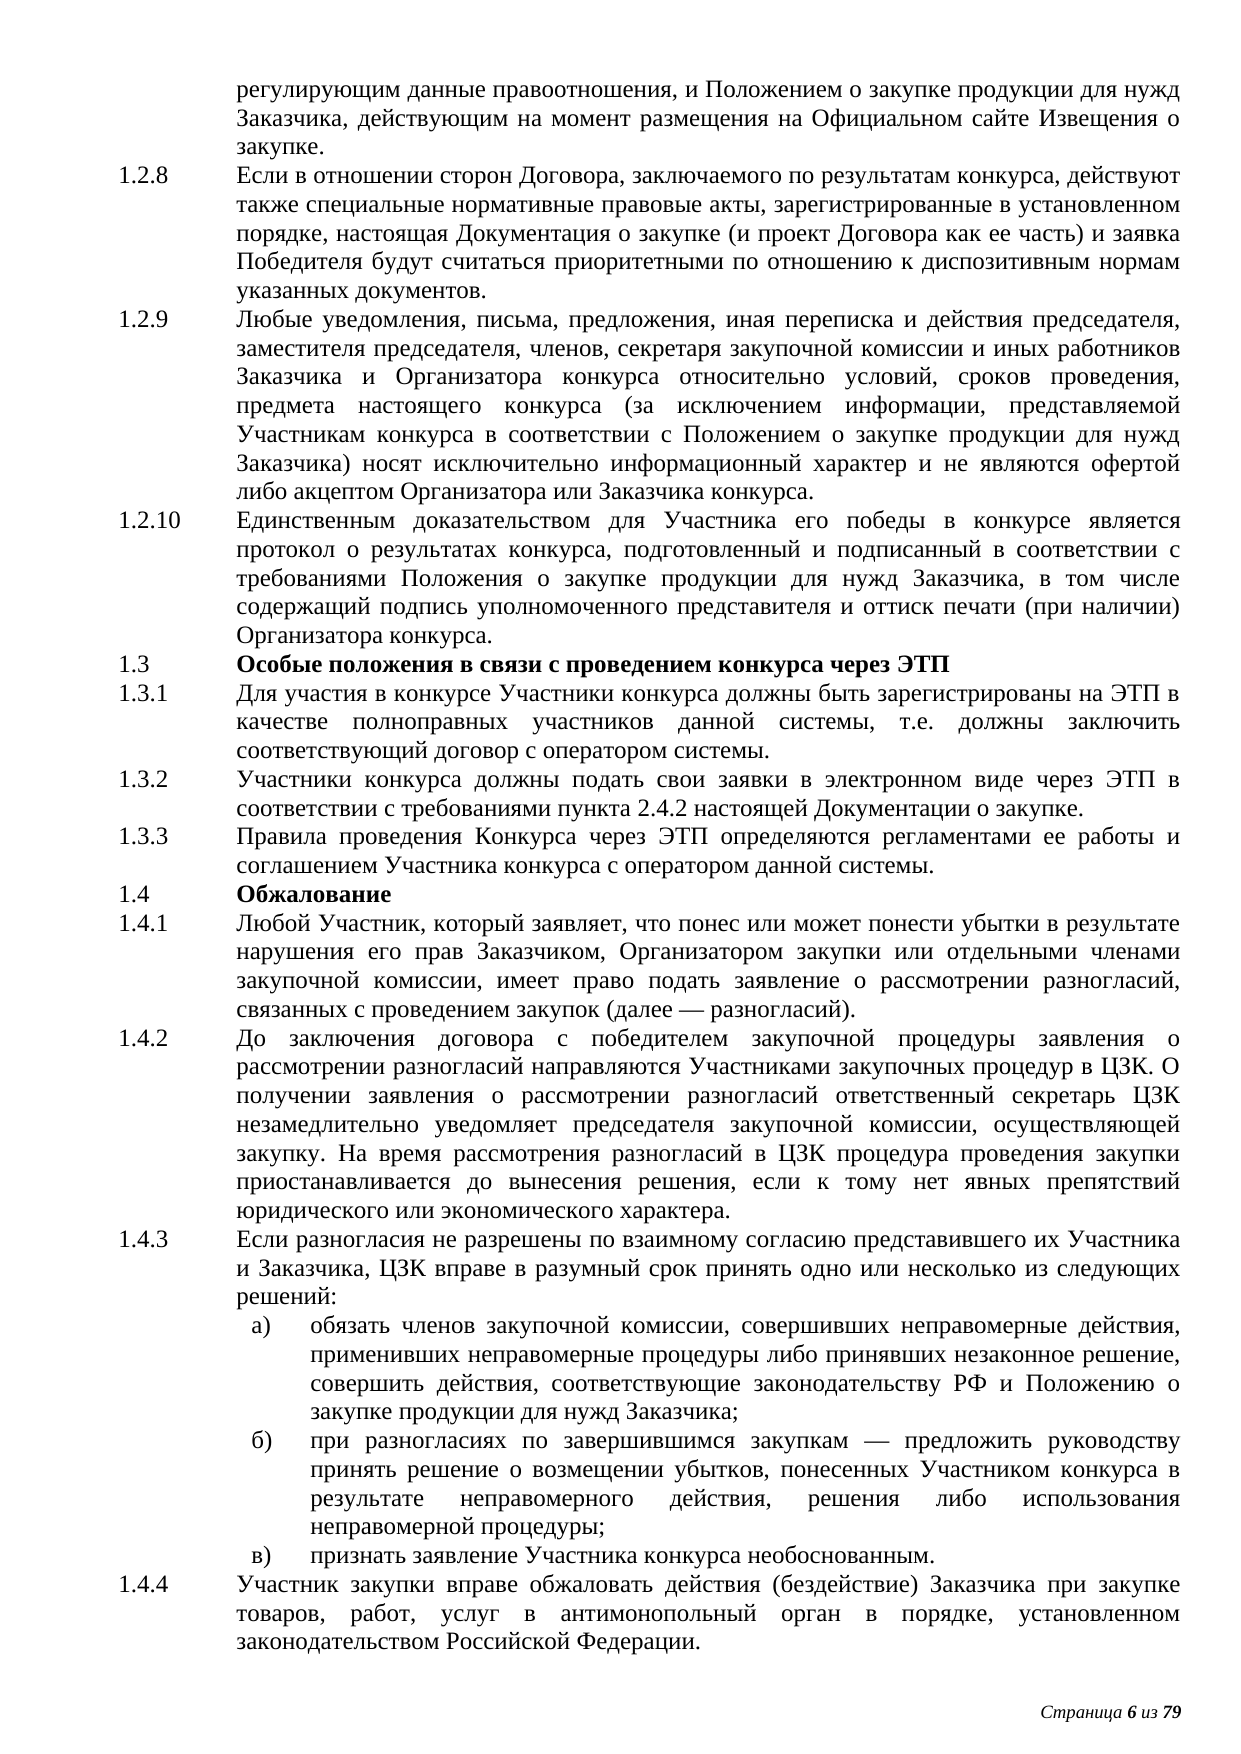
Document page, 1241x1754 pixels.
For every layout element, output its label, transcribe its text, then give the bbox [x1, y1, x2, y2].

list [118, 74, 1181, 160]
text признать заявление Участника конкурса необоснованным. [251, 1540, 1181, 1569]
list Если в отношении сторон Договора, заключаемого по результатам конкурса, действуют также специальные нормативные правовые акты, зарегистрированные в установленном порядке, настоящая Документация о закупке (и проект Договора как ее часть) и заявка Победителя будут считаться приоритетными по отношению к диспозитивным нормам указанных документов. [118, 160, 1181, 304]
text обязать членов закупочной комиссии, совершивших неправомерные действия, применивших неправомерные процедуры либо принявших незаконное решение, совершить действия, соответствующие законодательству РФ и Положению о закупке продукции для нужд Заказчика; [251, 1310, 1181, 1425]
text Любой Участник, который заявляет, что понес или может понести убытки в результате нарушения его прав Заказчиком, Организатором закупки или отдельными членами закупочной комиссии, имеет право подать заявление о рассмотрении разногласий, связанных с проведением закупок (далее — разногласий). [118, 908, 1181, 1023]
list Участники конкурса должны подать свои заявки в электронном виде через ЭТП в соответствии с требованиями пункта 2.4.2 настоящей Документации о закупке. [118, 764, 1181, 821]
list Правила проведения Конкурса через ЭТП определяются регламентами ее работы и соглашением Участника конкурса с оператором данной системы. [118, 821, 1181, 879]
text Если разногласия не разрешены по взаимному согласию представившего их Участника и Заказчика, ЦЗК вправе в разумный срок принять одно или несколько из следующих решений: [118, 1224, 1181, 1310]
subtitle Обжалование [118, 879, 1181, 908]
text при разногласиях по завершившимся закупкам — предложить руководству принять решение о возмещении убытков, понесенных Участником конкурса в результате неправомерного действия, решения либо использования неправомерной процедуры; [251, 1425, 1181, 1540]
text До заключения договора с победителем закупочной процедуры заявления о рассмотрении разногласий направляются Участниками закупочных процедур в ЦЗК. О получении заявления о рассмотрении разногласий ответственный секретарь ЦЗК незамедлительно уведомляет председателя закупочной комиссии, осуществляющей закупку. На время рассмотрения разногласий в ЦЗК процедура проведения закупки приостанавливается до вынесения решения, если к тому нет явных препятствий юридического или экономического характера. [118, 1023, 1181, 1224]
list Единственным доказательством для Участника его победы в конкурсе является протокол о результатах конкурса, подготовленный и подписанный в соответствии с требованиями Положения о закупке продукции для нужд Заказчика, в том числе содержащий подпись уполномоченного представителя и оттиск печати (при наличии) Организатора конкурса. [118, 505, 1181, 649]
subtitle Особые положения в связи с проведением конкурса через ЭТП [118, 649, 1181, 678]
list Для участия в конкурсе Участники конкурса должны быть зарегистрированы на ЭТП в качестве полноправных участников данной системы, т.е. должны заключить соответствующий договор с оператором системы. [118, 678, 1181, 764]
text Участник закупки вправе обжаловать действия (бездействие) Заказчика при закупке товаров, работ, услуг в антимонопольный орган в порядке, установленном законодательством Российской Федерации. [118, 1569, 1181, 1655]
list Любые уведомления, письма, предложения, иная переписка и действия председателя, заместителя председателя, членов, секретаря закупочной комиссии и иных работников Заказчика и Организатора конкурса относительно условий, сроков проведения, предмета настоящего конкурса (за исключением информации, представляемой Участникам конкурса в соответствии с Положением о закупке продукции для нужд Заказчика) носят исключительно информационный характер и не являются офертой либо акцептом Организатора или Заказчика конкурса. [118, 304, 1181, 505]
